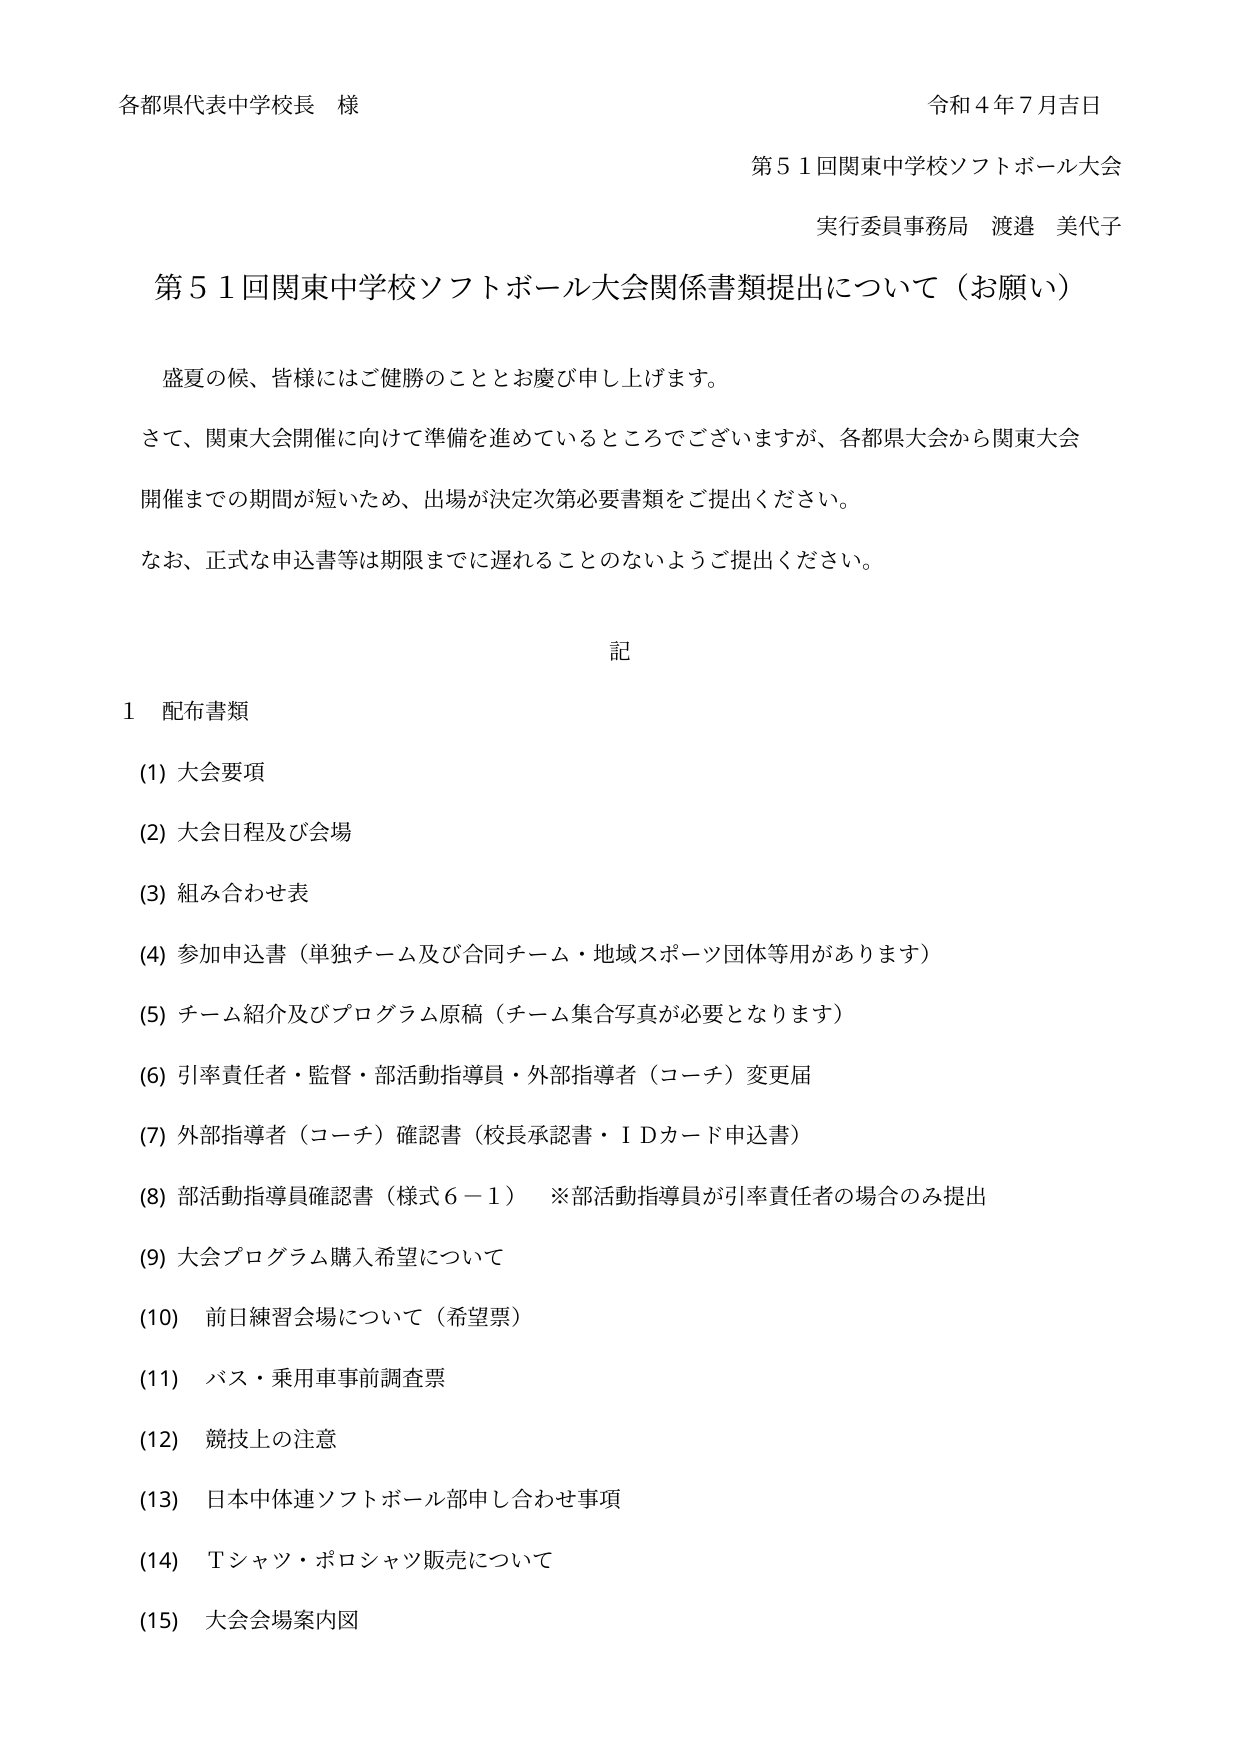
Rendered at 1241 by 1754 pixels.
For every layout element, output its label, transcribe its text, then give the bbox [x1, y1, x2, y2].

text 開催までの期間が短いため、出場が決定次第必要書類をご提出ください。 [118, 468, 1122, 528]
list 部活動指導員確認書（様式６－１） ※部活動指導員が引率責任者の場合のみ提出 [140, 1165, 1122, 1226]
list 競技上の注意 [140, 1407, 1122, 1468]
list Ｔシャツ・ポロシャツ販売について [140, 1529, 1122, 1589]
list 大会日程及び会場 [140, 801, 1122, 862]
list チーム紹介及びプログラム原稿（チーム集合写真が必要となります） [140, 983, 1122, 1044]
list 大会要項 [140, 741, 1122, 801]
text 盛夏の候、皆様にはご健勝のこととお慶び申し上げます。 [118, 346, 1122, 407]
subtitle 記 [118, 619, 1122, 680]
text さて、関東大会開催に向けて準備を進めているところでございますが、各都県大会から関東大会 [118, 407, 1122, 468]
list バス・乗用車事前調査票 [140, 1347, 1122, 1407]
text 第５１回関東中学校ソフトボール大会 [118, 134, 1122, 195]
text 第５１回関東中学校ソフトボール大会関係書類提出について（お願い） [118, 256, 1122, 316]
list 日本中体連ソフトボール部申し合わせ事項 [140, 1468, 1122, 1529]
text 各都県代表中学校長 様 令和４年７月吉日 [118, 74, 1107, 134]
list 参加申込書（単独チーム及び合同チーム・地域スポーツ団体等用があります） [140, 922, 1122, 983]
list 大会会場案内図 [140, 1589, 1122, 1650]
list 前日練習会場について（希望票） [140, 1286, 1122, 1347]
list 外部指導者（コーチ）確認書（校長承認書・ＩＤカード申込書） [140, 1104, 1122, 1165]
list 大会プログラム購入希望について [140, 1226, 1122, 1286]
text 実行委員事務局 渡邉 美代子 [118, 195, 1122, 256]
list 組み合わせ表 [140, 862, 1122, 922]
text なお、正式な申込書等は期限までに遅れることのないようご提出ください。 [118, 528, 1122, 589]
text １ 配布書類 [118, 680, 1122, 741]
list 引率責任者・監督・部活動指導員・外部指導者（コーチ）変更届 [140, 1044, 1122, 1104]
